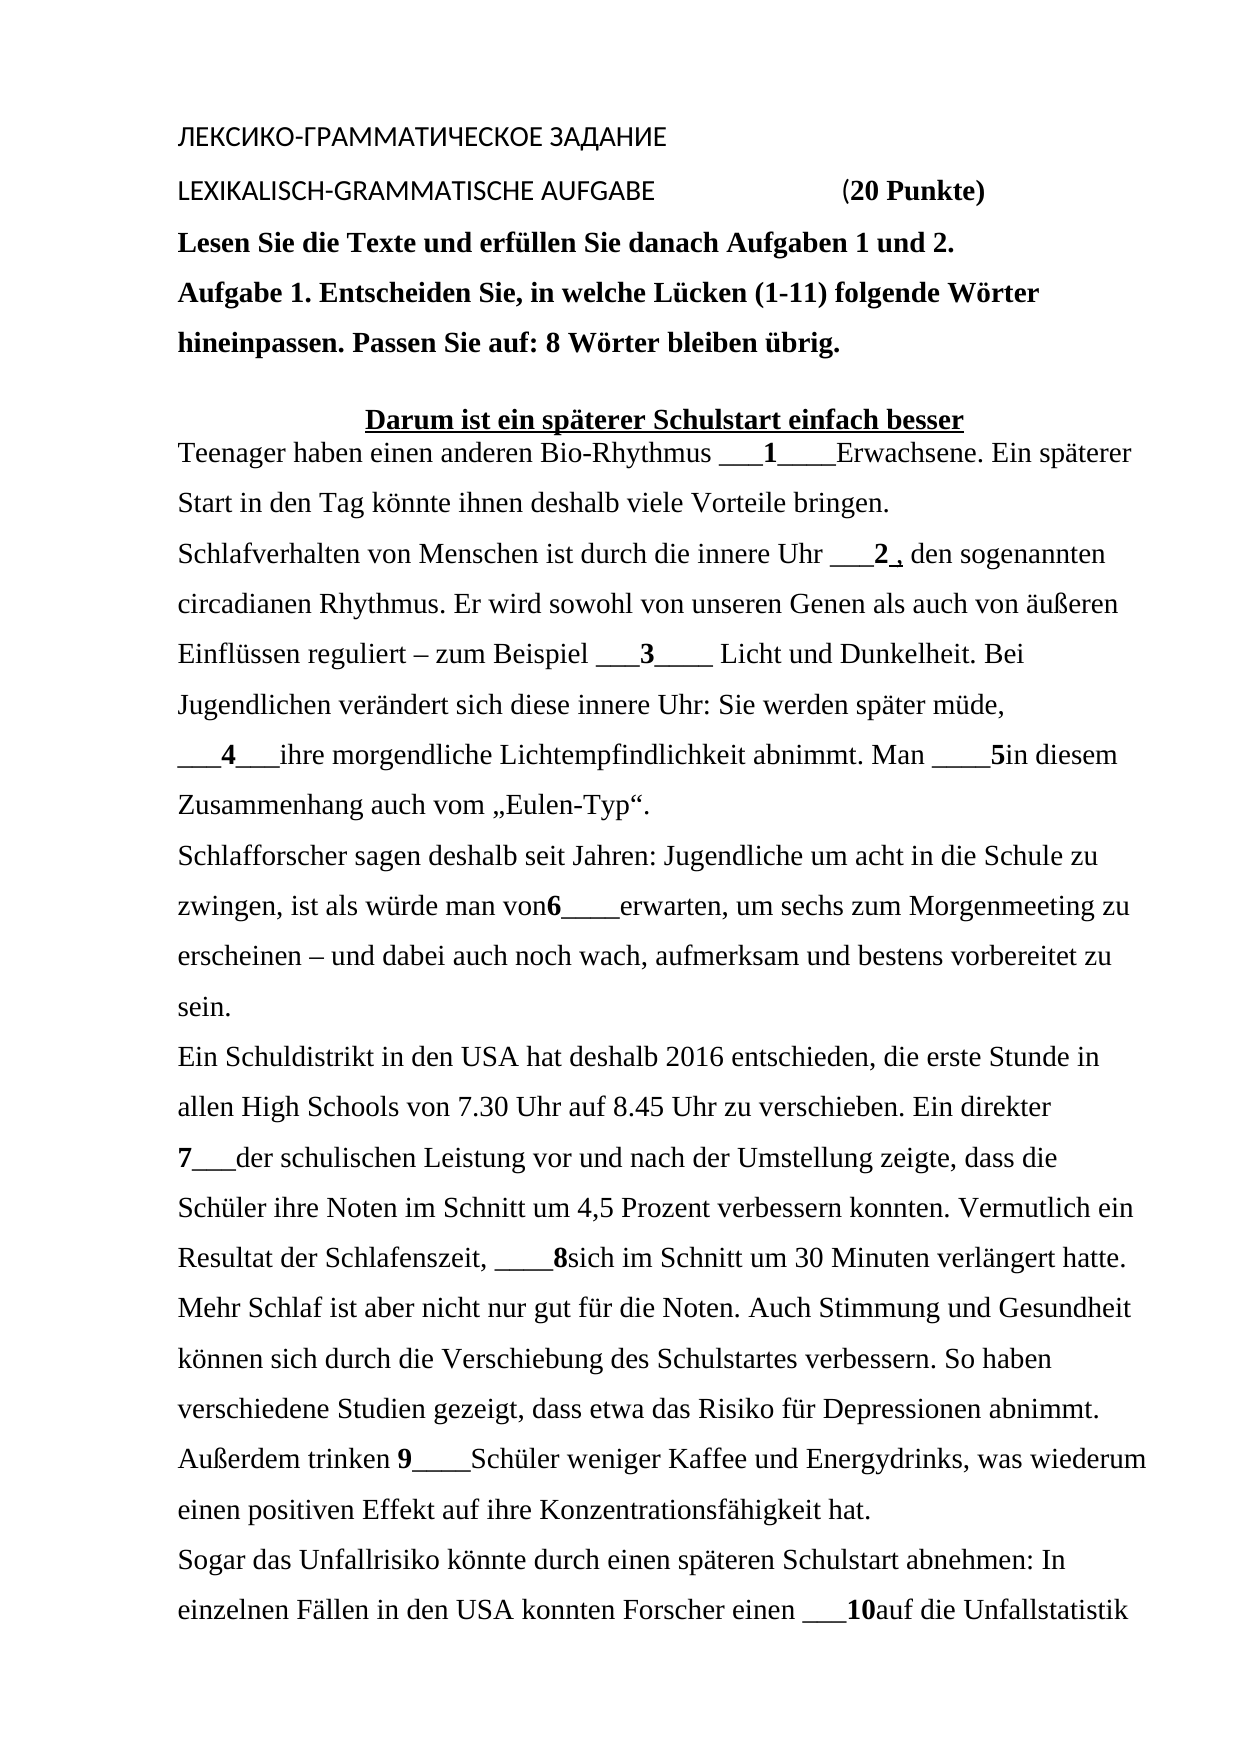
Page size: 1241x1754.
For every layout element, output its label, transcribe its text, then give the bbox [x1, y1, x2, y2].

text Teenager haben einen anderen Bio-Rhythmus ___1____Erwachsene. Ein späterer Start in den Tag könnte ihnen deshalb viele Vorteile bringen. [177, 435, 1152, 519]
text Aufgabe 1. Entscheiden Sie, in welche Lücken (1-11) folgende Wörter hineinpassen. Passen Sie auf: 8 Wörter bleiben übrig. [177, 275, 1152, 359]
text Lesen Sie die Texte und erfüllen Sie danach Aufgaben 1 und 2. [177, 225, 1152, 258]
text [177, 1542, 1152, 1626]
text Darum ist ein späterer Schulstart einfach besser [177, 376, 1152, 435]
text Лексико-грамматическое задание [177, 118, 1152, 154]
text Schlafverhalten von Menschen ist durch die innere Uhr ___2 , den sogenannten circadianen Rhythmus. Er wird sowohl von unseren Genen als auch von äußeren Einflüssen reguliert – zum Beispiel ___3____ Licht und Dunkelheit. Bei Jugendlichen verändert sich diese innere Uhr: Sie werden später müde, ___4___ihre morgendliche Lichtempfindlichkeit abnimmt. Man ____5in diesem Zusammenhang auch vom „Eulen-Typ“. [177, 536, 1152, 821]
text Ein Schuldistrikt in den USA hat deshalb 2016 entschieden, die erste Stunde in allen High Schools von 7.30 Uhr auf 8.45 Uhr zu verschieben. Ein direkter 7___der schulischen Leistung vor und nach der Umstellung zeigte, dass die Schüler ihre Noten im Schnitt um 4,5 Prozent verbessern konnten. Vermutlich ein Resultat der Schlafenszeit, ____8sich im Schnitt um 30 Minuten verlängert hatte. [177, 1039, 1152, 1274]
text Lexikalisch-grammatische Aufgabe (20 Punkte) [177, 172, 1152, 207]
text Mehr Schlaf ist aber nicht nur gut für die Noten. Auch Stimmung und Gesundheit können sich durch die Verschiebung des Schulstartes verbessern. So haben verschiedene Studien gezeigt, dass etwa das Risiko für Depressionen abnimmt. Außerdem trinken 9____Schüler weniger Kaffee und Energydrinks, was wiederum einen positiven Effekt auf ihre Konzentrationsfähigkeit hat. [177, 1291, 1152, 1525]
text Schlafforscher sagen deshalb seit Jahren: Jugendliche um acht in die Schule zu zwingen, ist als würde man von6____erwarten, um sechs zum Morgenmeeting zu erscheinen – und dabei auch noch wach, aufmerksam und bestens vorbereitet zu sein. [177, 838, 1152, 1022]
